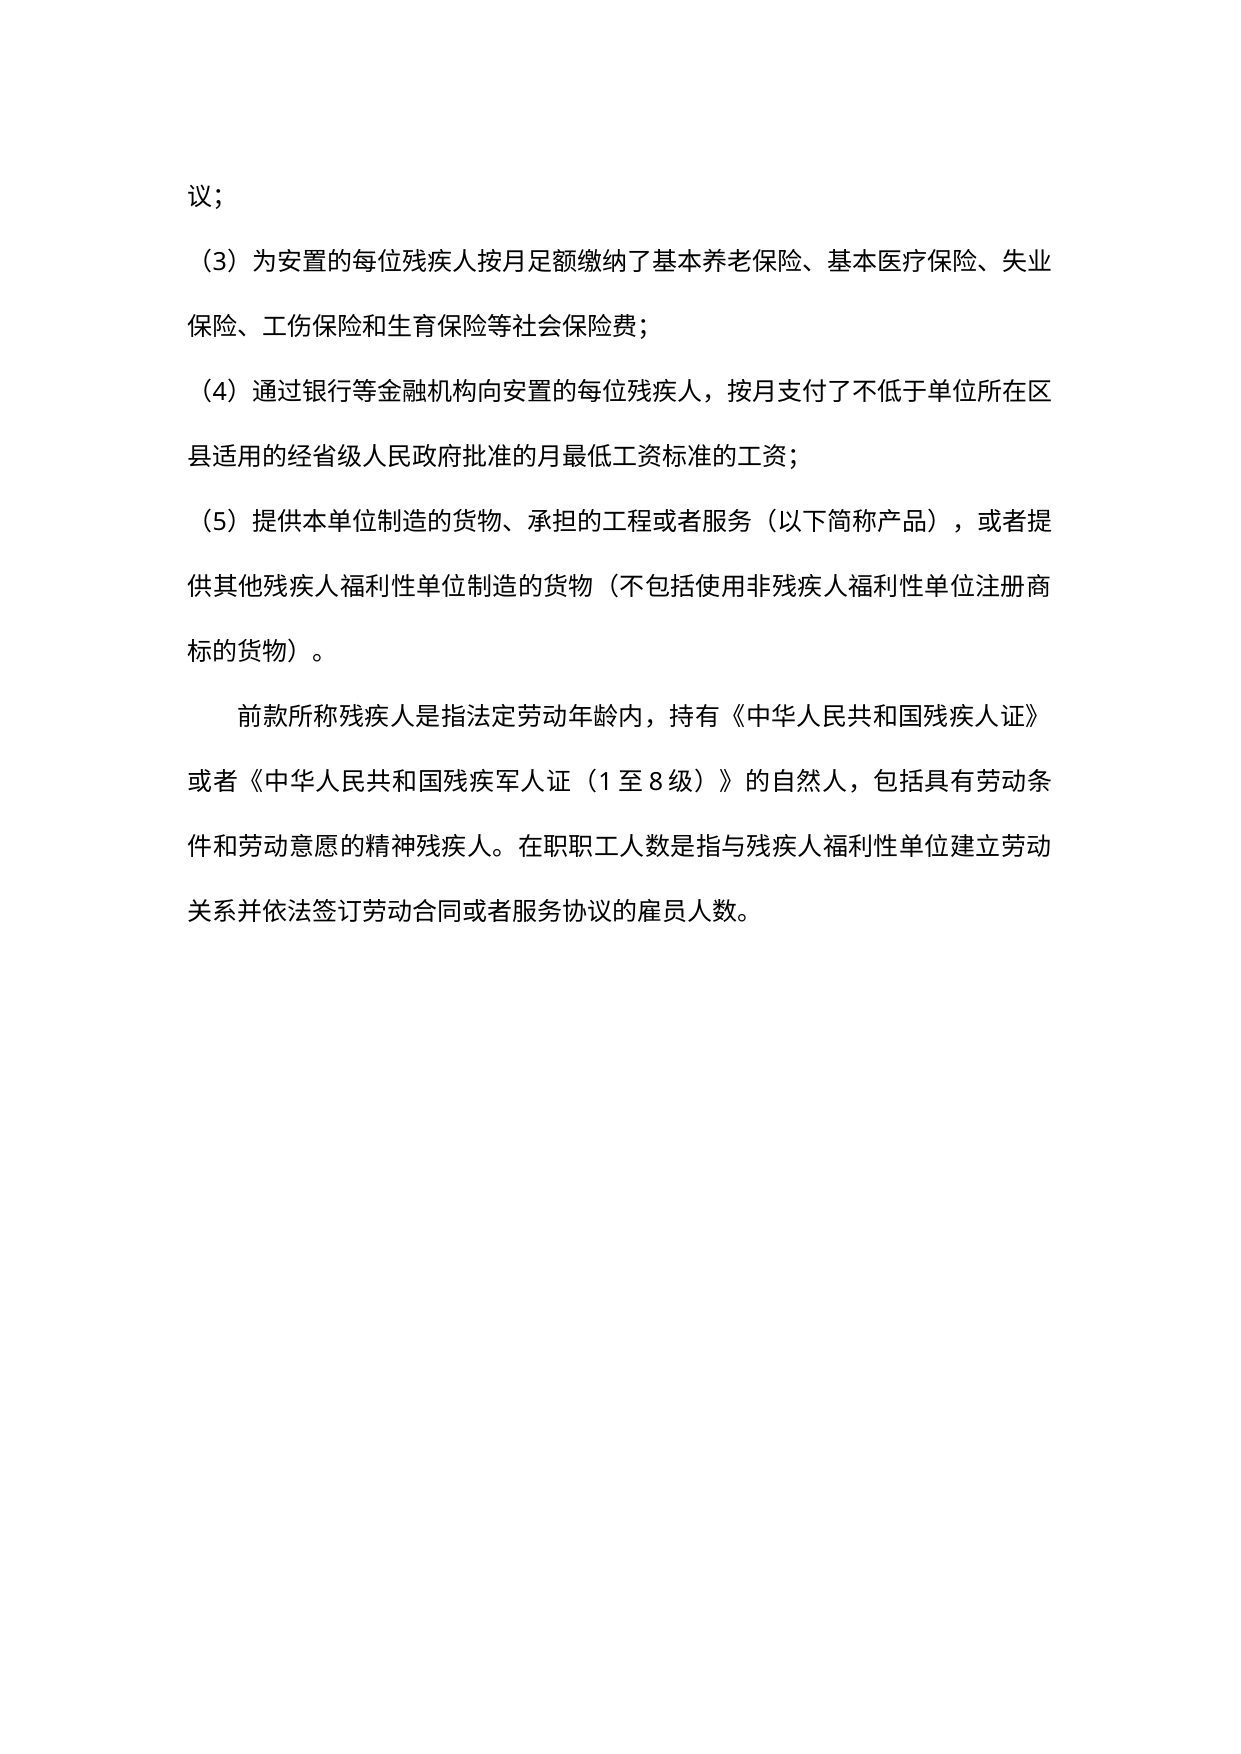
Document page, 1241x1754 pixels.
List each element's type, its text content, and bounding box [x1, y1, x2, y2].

text （3）为安置的每位残疾人按月足额缴纳了基本养老保险、基本医疗保险、失业保险、工伤保险和生育保险等社会保险费； [187, 227, 1053, 357]
text 前款所称残疾人是指法定劳动年龄内，持有《中华人民共和国残疾人证》或者《中华人民共和国残疾军人证（1至8级）》的自然人，包括具有劳动条件和劳动意愿的精神残疾人。在职职工人数是指与残疾人福利性单位建立劳动关系并依法签订劳动合同或者服务协议的雇员人数。 [187, 682, 1053, 942]
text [187, 162, 1053, 227]
text （4）通过银行等金融机构向安置的每位残疾人，按月支付了不低于单位所在区县适用的经省级人民政府批准的月最低工资标准的工资； [187, 357, 1053, 487]
text （5）提供本单位制造的货物、承担的工程或者服务（以下简称产品），或者提供其他残疾人福利性单位制造的货物（不包括使用非残疾人福利性单位注册商标的货物）。 [187, 487, 1053, 682]
